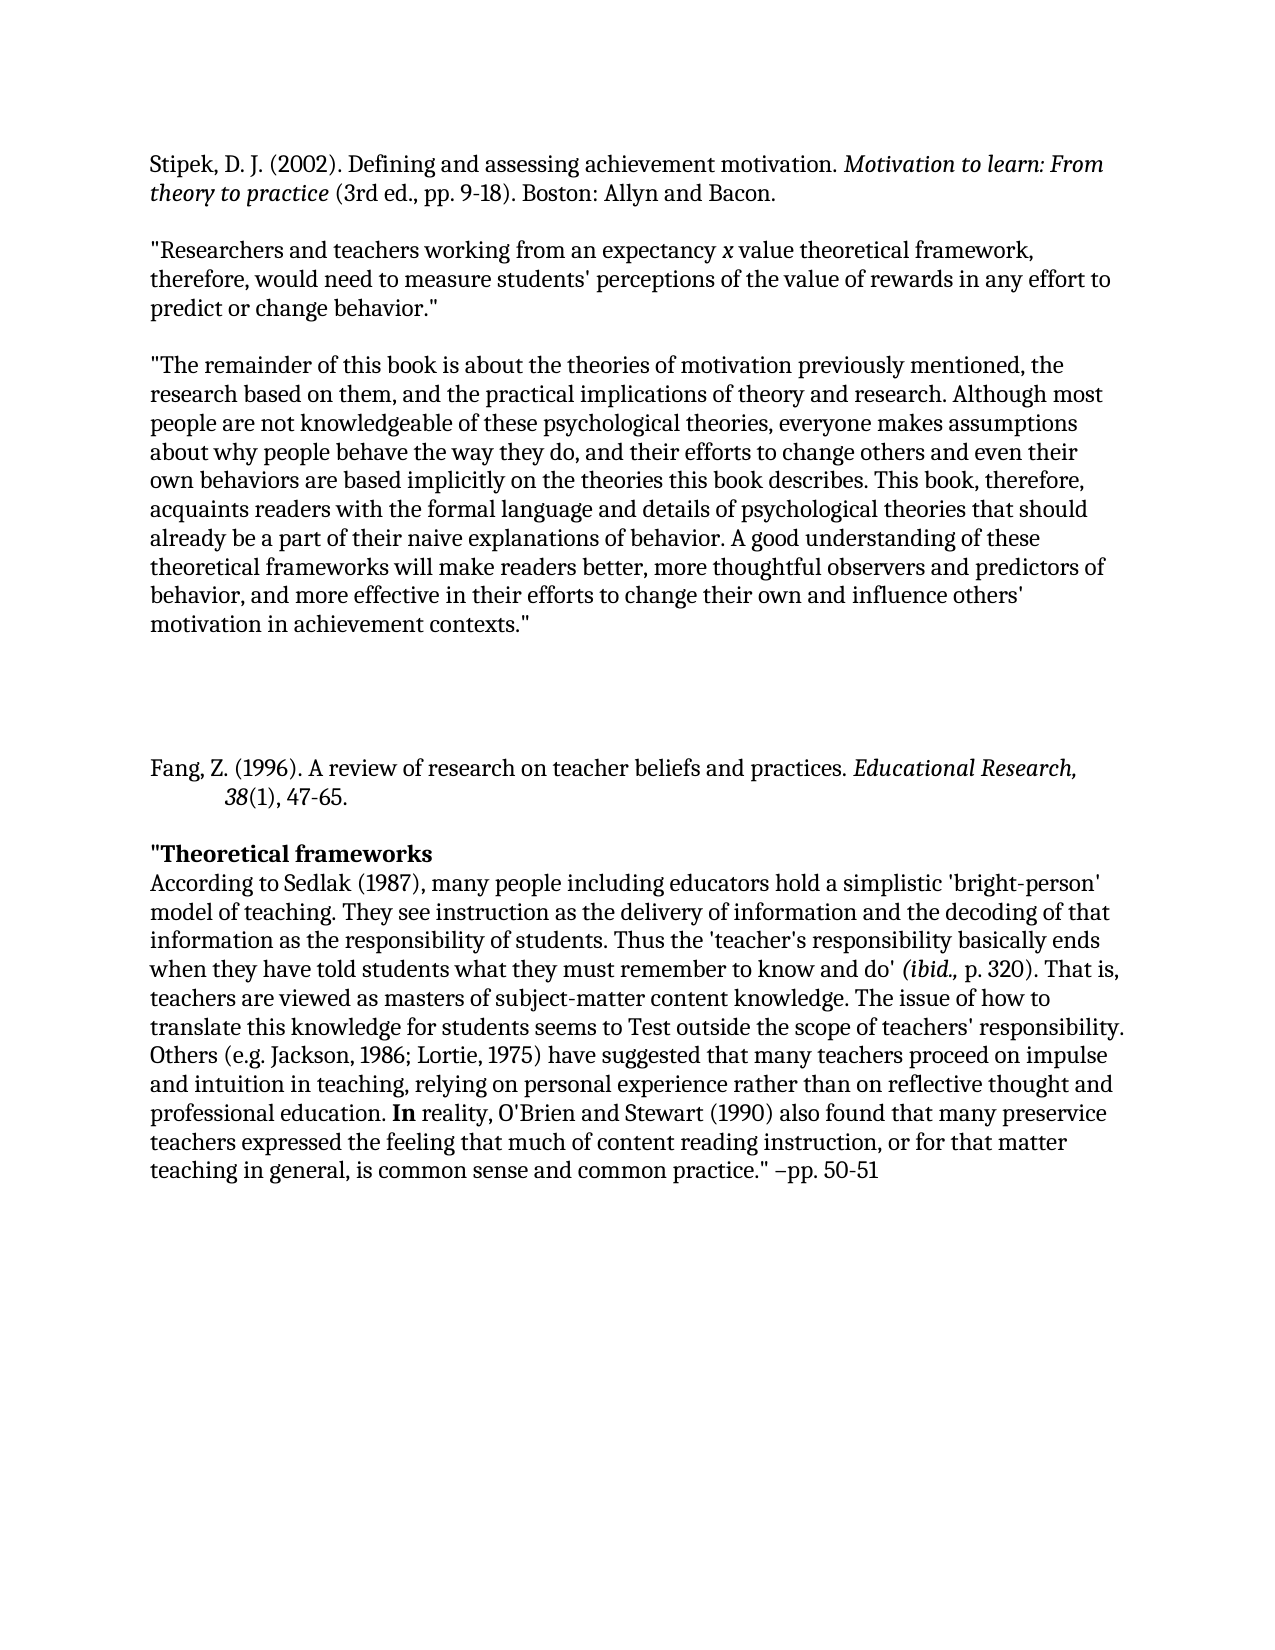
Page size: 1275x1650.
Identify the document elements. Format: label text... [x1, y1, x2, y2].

text Fang, Z. (1996). A review of research on teacher beliefs and practices. Educational Research, 38(1), 47-65. [150, 754, 1125, 811]
text "The remainder of this book is about the theories of motivation previously mentioned, the research based on them, and the practical implications of theory and research. Although most people are not knowledgeable of these psychological theories, everyone makes assumptions about why people behave the way they do, and their efforts to change others and even their own behaviors are based implicitly on the theories this book describes. This book, therefore, acquaints readers with the formal language and details of psychological theories that should already be a part of their naive explanations of behavior. A good understanding of these theoretical frameworks will make readers better, more thoughtful observers and predictors of behavior, and more effective in their efforts to change their own and influence others' motivation in achievement contexts." [150, 351, 1125, 639]
text "Researchers and teachers working from an expectancy x value theoretical framework, therefore, would need to measure students' perceptions of the value of rewards in any effort to predict or change behavior." [150, 236, 1125, 322]
text "Theoretical frameworks [150, 840, 1125, 869]
text Stipek, D. J. (2002). Defining and assessing achievement motivation. Motivation to learn: From theory to practice (3rd ed., pp. 9-18). Boston: Allyn and Bacon. [150, 150, 1125, 207]
text According to Sedlak (1987), many people including educators hold a simplistic 'bright-person' model of teaching. They see instruction as the delivery of information and the decoding of that information as the responsibility of students. Thus the 'teacher's responsibility basically ends when they have told students what they must remember to know and do' (ibid., p. 320). That is, teachers are viewed as masters of subject-matter content knowledge. The issue of how to translate this knowledge for students seems to Test outside the scope of teachers' responsibility. Others (e.g. Jackson, 1986; Lortie, 1975) have suggested that many teachers proceed on impulse and intuition in teaching, relying on personal experience rather than on reflective thought and professional education. In reality, O'Brien and Stewart (1990) also found that many preservice teachers expressed the feeling that much of content reading instruction, or for that matter teaching in general, is common sense and common practice." –pp. 50-51 [150, 869, 1125, 1185]
